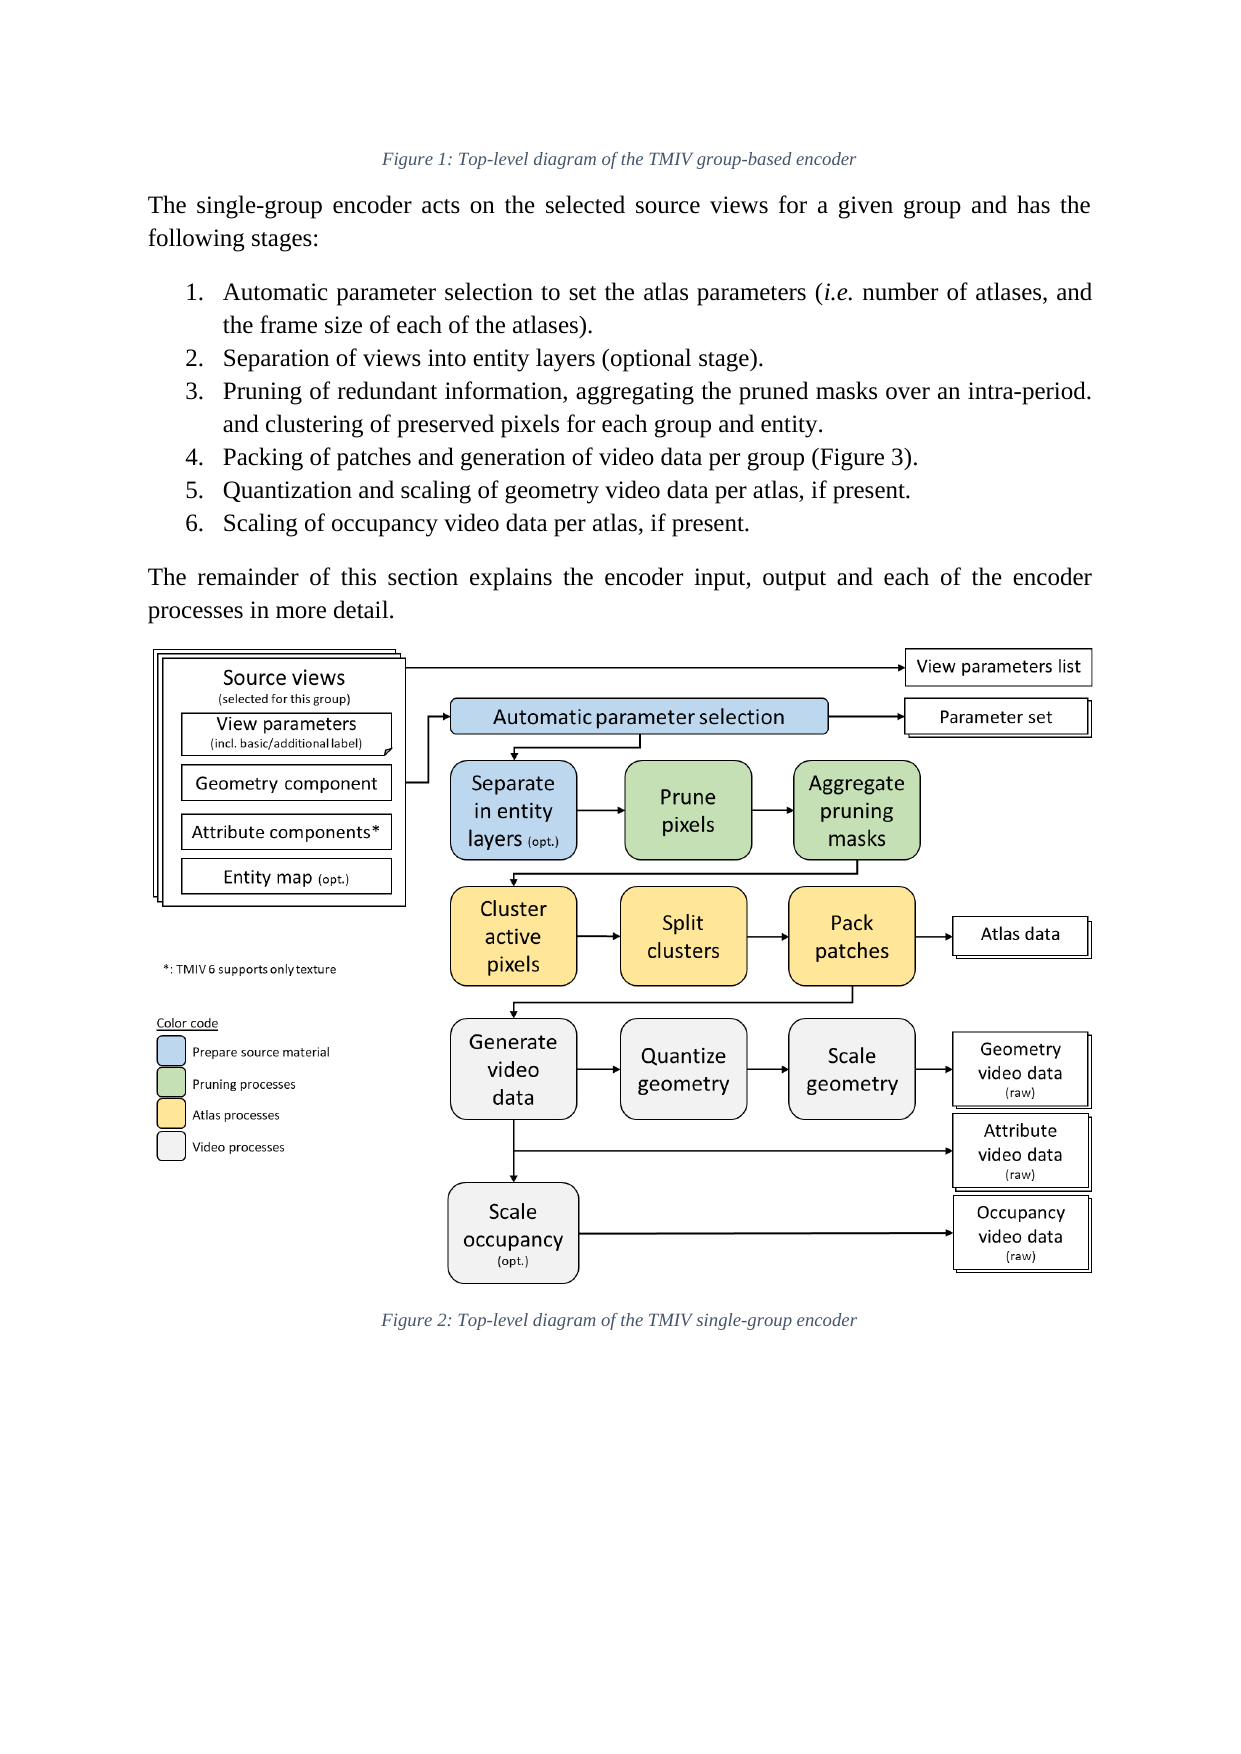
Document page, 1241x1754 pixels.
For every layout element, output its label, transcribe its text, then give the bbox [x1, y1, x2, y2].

list Packing of patches and generation of video data per group (Figure 3). [185, 442, 1093, 471]
picture [147, 648, 1093, 1284]
list Automatic parameter selection to set the atlas parameters (i.e. number of atlases, and the frame size of each of the atlases). [185, 277, 1093, 339]
text Figure 1: Top-level diagram of the TMIV group-based encoder [148, 148, 1093, 169]
list Pruning of redundant information, aggregating the pruned masks over an intra-period. and clustering of preserved pixels for each group and entity. [185, 376, 1093, 438]
list Quantization and scaling of geometry video data per atlas, if present. [185, 475, 1093, 504]
list Scaling of occupancy video data per atlas, if present. [185, 508, 1093, 537]
list Separation of views into entity layers (optional stage). [185, 343, 1093, 372]
text The single-group encoder acts on the selected source views for a given group and has the following stages: [148, 190, 1093, 252]
text The remainder of this section explains the encoder input, output and each of the encoder processes in more detail. [148, 562, 1093, 624]
text Figure 2: Top-level diagram of the TMIV single-group encoder [148, 1309, 1093, 1330]
